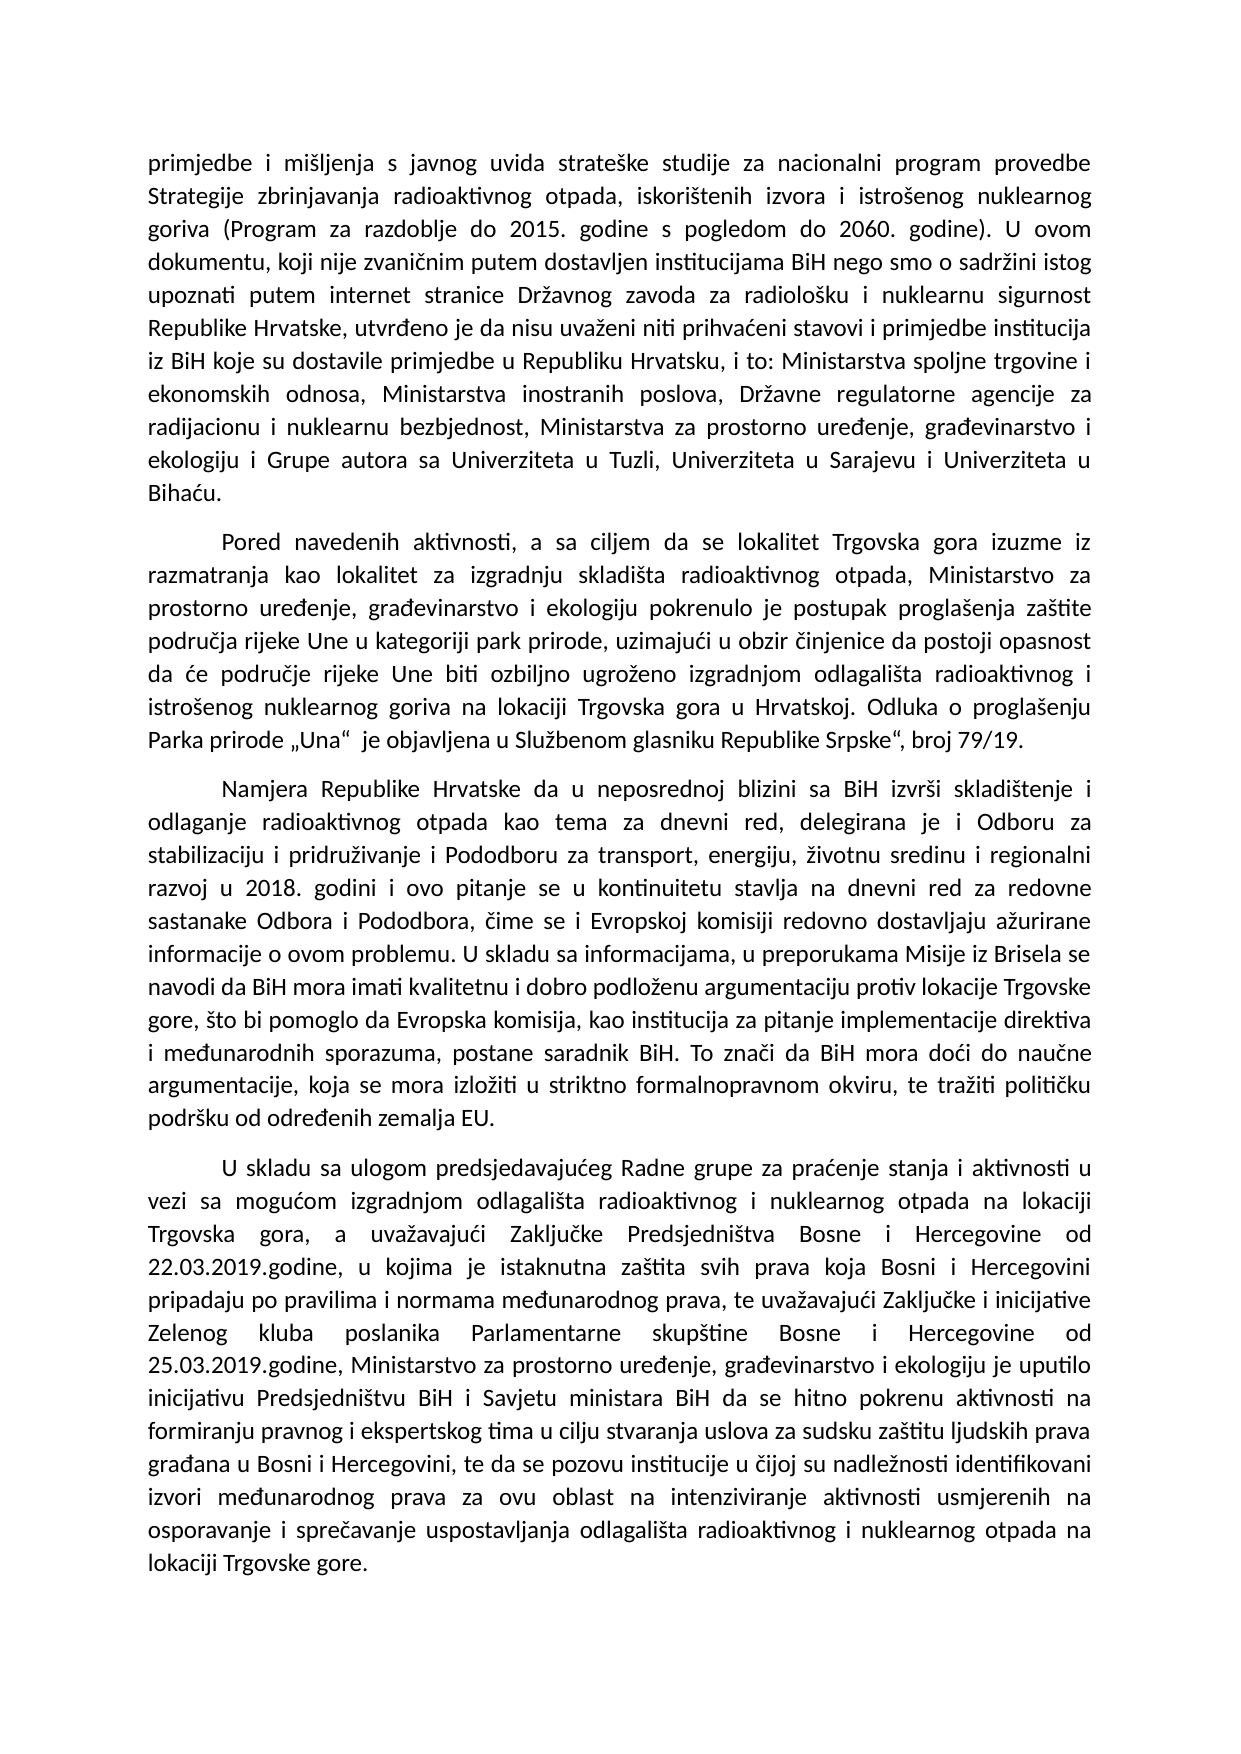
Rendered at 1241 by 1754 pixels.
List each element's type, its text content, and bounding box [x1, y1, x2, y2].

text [148, 148, 1093, 507]
text Pored navedenih aktivnosti, a sa ciljem da se lokalitet Trgovska gora izuzme iz razmatranja kao lokalitet za izgradnju skladišta radioaktivnog otpada, Ministarstvo za prostorno uređenje, građevinarstvo i ekologiju pokrenulo je postupak proglašenja zaštite područja rijeke Une u kategoriji park prirode, uzimajući u obzir činjenice da postoji opasnost da će područje rijeke Une biti ozbiljno ugroženo izgradnjom odlagališta radioaktivnog i istrošenog nuklearnog goriva na lokaciji Trgovska gora u Hrvatskoj. Odluka o proglašenju Parka prirode „Una“ je objavljena u Službenom glasniku Republike Srpske“, broj 79/19. [148, 526, 1093, 754]
text U skladu sa ulogom predsjedavajućeg Radne grupe za praćenje stanja i aktivnosti u vezi sa mogućom izgradnjom odlagališta radioaktivnog i nuklearnog otpada na lokaciji Trgovska gora, a uvažavajući Zaključke Predsjedništva Bosne i Hercegovine od 22.03.2019.godine, u kojima je istaknutna zaštita svih prava koja Bosni i Hercegovini pripadaju po pravilima i normama međunarodnog prava, te uvažavajući Zaključke i inicijative Zelenog kluba poslanika Parlamentarne skupštine Bosne i Hercegovine od 25.03.2019.godine, Ministarstvo za prostorno uređenje, građevinarstvo i ekologiju je uputilo inicijativu Predsjedništvu BiH i Savjetu ministara BiH da se hitno pokrenu aktivnosti na formiranju pravnog i ekspertskog tima u cilju stvaranja uslova za sudsku zaštitu ljudskih prava građana u Bosni i Hercegovini, te da se pozovu institucije u čijoj su nadležnosti identifikovani izvori međunarodnog prava za ovu oblast na intenziviranje aktivnosti usmjerenih na osporavanje i sprečavanje uspostavljanja odlagališta radioaktivnog i nuklearnog otpada na lokaciji Trgovske gore. [148, 1152, 1093, 1578]
text Namjera Republike Hrvatske da u neposrednoj blizini sa BiH izvrši skladištenje i odlaganje radioaktivnog otpada kao tema za dnevni red, delegirana je i Odboru za stabilizaciju i pridruživanje i Pododboru za transport, energiju, životnu sredinu i regionalni razvoj u 2018. godini i ovo pitanje se u kontinuitetu stavlja na dnevni red za redovne sastanake Odbora i Pododbora, čime se i Evropskoj komisiji redovno dostavljaju ažurirane informacije o ovom problemu. U skladu sa informacijama, u preporukama Misije iz Brisela se navodi da BiH mora imati kvalitetnu i dobro podloženu argumentaciju protiv lokacije Trgovske gore, što bi pomoglo da Evropska komisija, kao institucija za pitanje implementacije direktiva i međunarodnih sporazuma, postane saradnik BiH. To znači da BiH mora doći do naučne argumentacije, koja se mora izložiti u striktno formalnopravnom okviru, te tražiti političku podršku od određenih zemalja EU. [148, 773, 1093, 1133]
